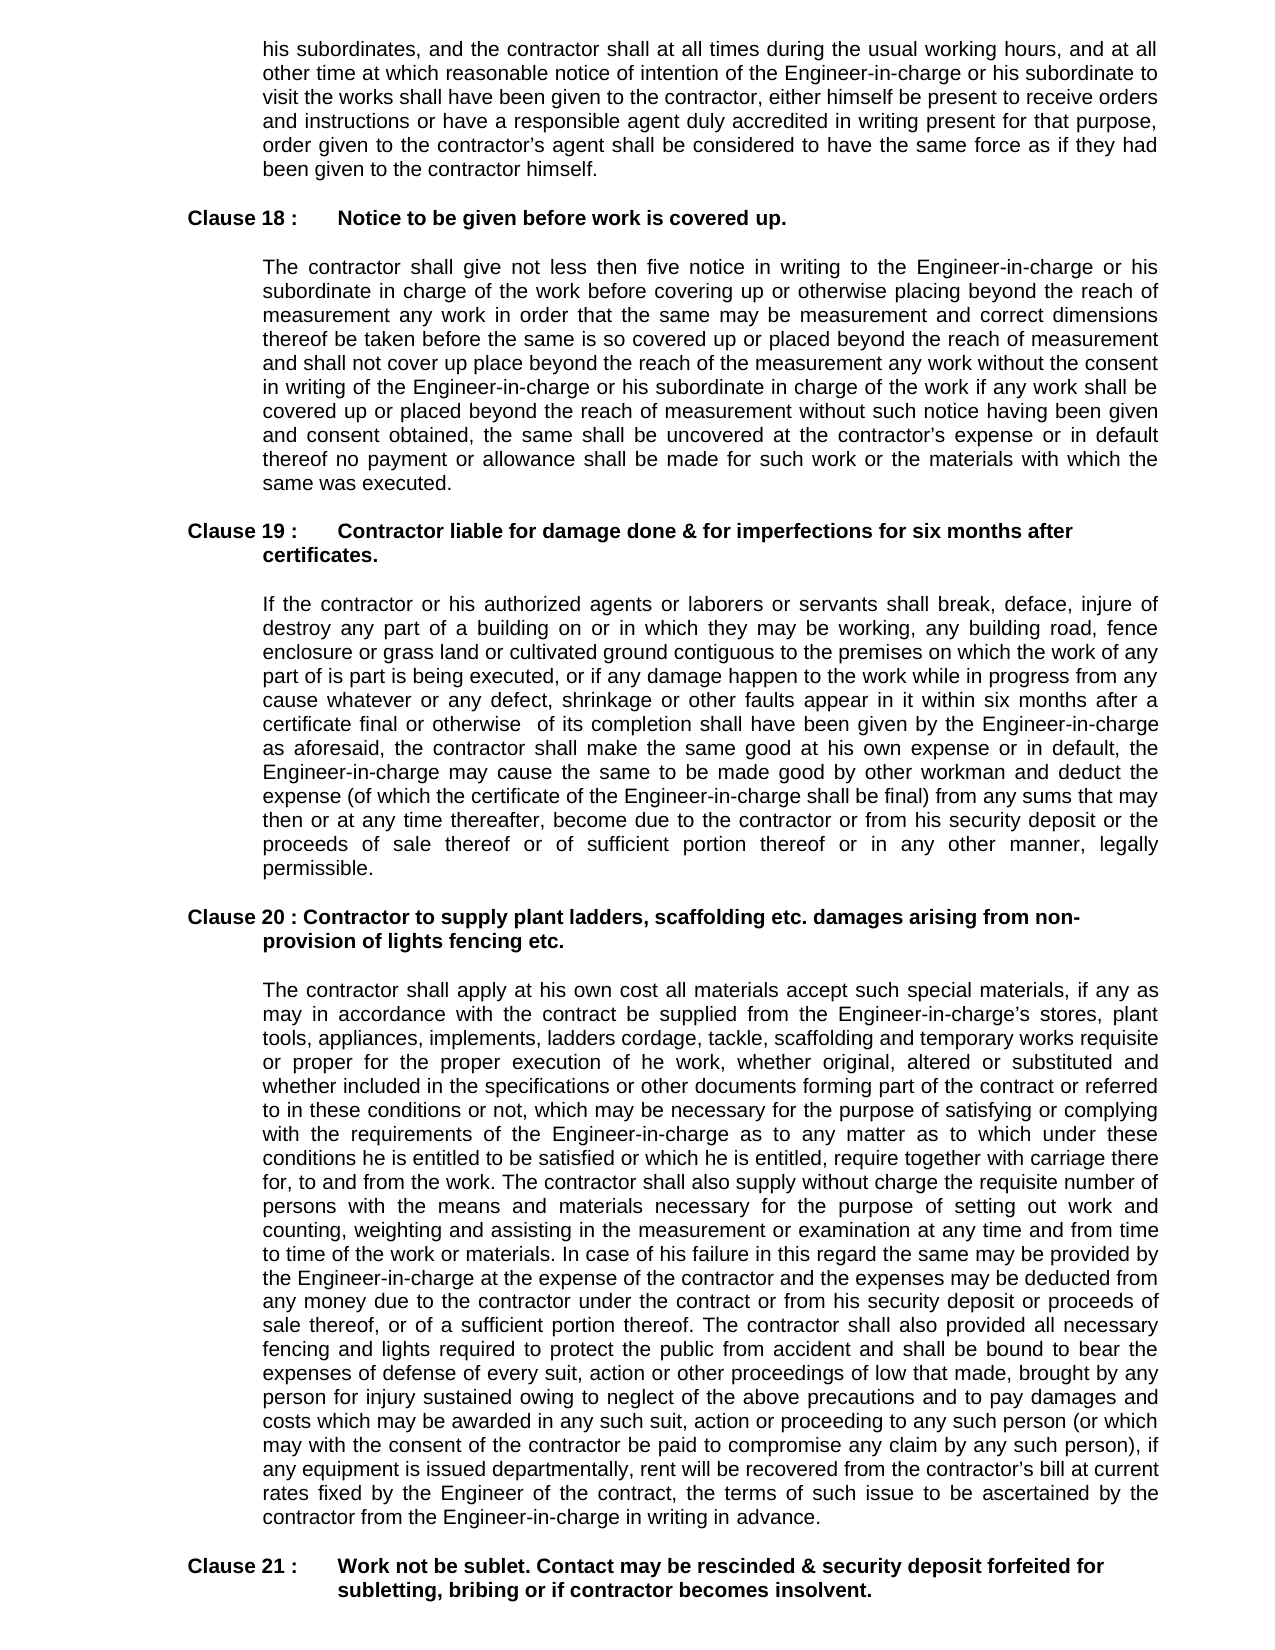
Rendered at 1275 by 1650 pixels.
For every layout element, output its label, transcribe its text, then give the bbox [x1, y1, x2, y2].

text his subordinates, and the contractor shall at all times during the usual working hours, and at all other time at which reasonable notice of intention of the Engineer-in-charge or his subordinate to visit the works shall have been given to the contractor, either himself be present to receive orders and instructions or have a responsible agent duly accredited in writing present for that purpose, order given to the contractor’s agent shall be considered to have the same force as if they had been given to the contractor himself. [262, 37, 1159, 181]
text The contractor shall apply at his own cost all materials accept such special materials, if any as may in accordance with the contract be supplied from the Engineer-in-charge’s stores, plant tools, appliances, implements, ladders cordage, tackle, scaffolding and temporary works requisite or proper for the proper execution of he work, whether original, altered or substituted and whether included in the specifications or other documents forming part of the contract or referred to in these conditions or not, which may be necessary for the purpose of satisfying or complying with the requirements of the Engineer-in-charge as to any matter as to which under these conditions he is entitled to be satisfied or which he is entitled, require together with carriage there for, to and from the work. The contractor shall also supply without charge the requisite number of persons with the means and materials necessary for the purpose of setting out work and counting, weighting and assisting in the measurement or examination at any time and from time to time of the work or materials. In case of his failure in this regard the same may be provided by the Engineer-in-charge at the expense of the contractor and the expenses may be deducted from any money due to the contractor under the contract or from his security deposit or proceeds of sale thereof, or of a sufficient portion thereof. The contractor shall also provided all necessary fencing and lights required to protect the public from accident and shall be bound to bear the expenses of defense of every suit, action or other proceedings of low that made, brought by any person for injury sustained owing to neglect of the above precautions and to pay damages and costs which may be awarded in any such suit, action or proceeding to any such person (or which may with the consent of the contractor be paid to compromise any claim by any such person), if any equipment is issued departmentally, rent will be recovered from the contractor’s bill at current rates fixed by the Engineer of the contract, the terms of such issue to be ascertained by the contractor from the Engineer-in-charge in writing in advance. [262, 978, 1160, 1529]
text The contractor shall give not less then five notice in writing to the Engineer-in-charge or his subordinate in charge of the work before covering up or otherwise placing beyond the reach of measurement any work in order that the same may be measurement and correct dimensions thereof be taken before the same is so covered up or placed beyond the reach of measurement and shall not cover up place beyond the reach of the measurement any work without the consent in writing of the Engineer-in-charge or his subordinate in charge of the work if any work shall be covered up or placed beyond the reach of measurement without such notice having been given and consent obtained, the same shall be uncovered at the contractor’s expense or in default thereof no payment or allowance shall be made for such work or the materials with which the same was executed. [262, 255, 1160, 494]
subtitle Clause 21 : Work not be sublet. Contact may be rescinded & security deposit forfeited for subletting, bribing or if contractor becomes insolvent. [187, 1554, 1126, 1602]
subtitle Clause 20 : Contractor to supply plant ladders, scaffolding etc. damages arising from non- provision of lights fencing etc. [187, 904, 1126, 952]
text If the contractor or his authorized agents or laborers or servants shall break, deface, injure of destroy any part of a building on or in which they may be working, any building road, fence enclosure or grass land or cultivated ground contiguous to the premises on which the work of any part of is part is being executed, or if any damage happen to the work while in progress from any cause whatever or any defect, shrinkage or other faults appear in it within six months after a certificate final or otherwise of its completion shall have been given by the Engineer-in-charge as aforesaid, the contractor shall make the same good at his own expense or in default, the Engineer-in-charge may cause the same to be made good by other workman and deduct the expense (of which the certificate of the Engineer-in-charge shall be final) from any sums that may then or at any time thereafter, become due to the contractor or from his security deposit or the proceeds of sale thereof or of sufficient portion thereof or in any other manner, legally permissible. [262, 592, 1160, 880]
subtitle Clause 18 : Notice to be given before work is covered up. [187, 206, 1183, 230]
subtitle Clause 19 : Contractor liable for damage done & for imperfections for six months after certificates. [187, 519, 1126, 567]
